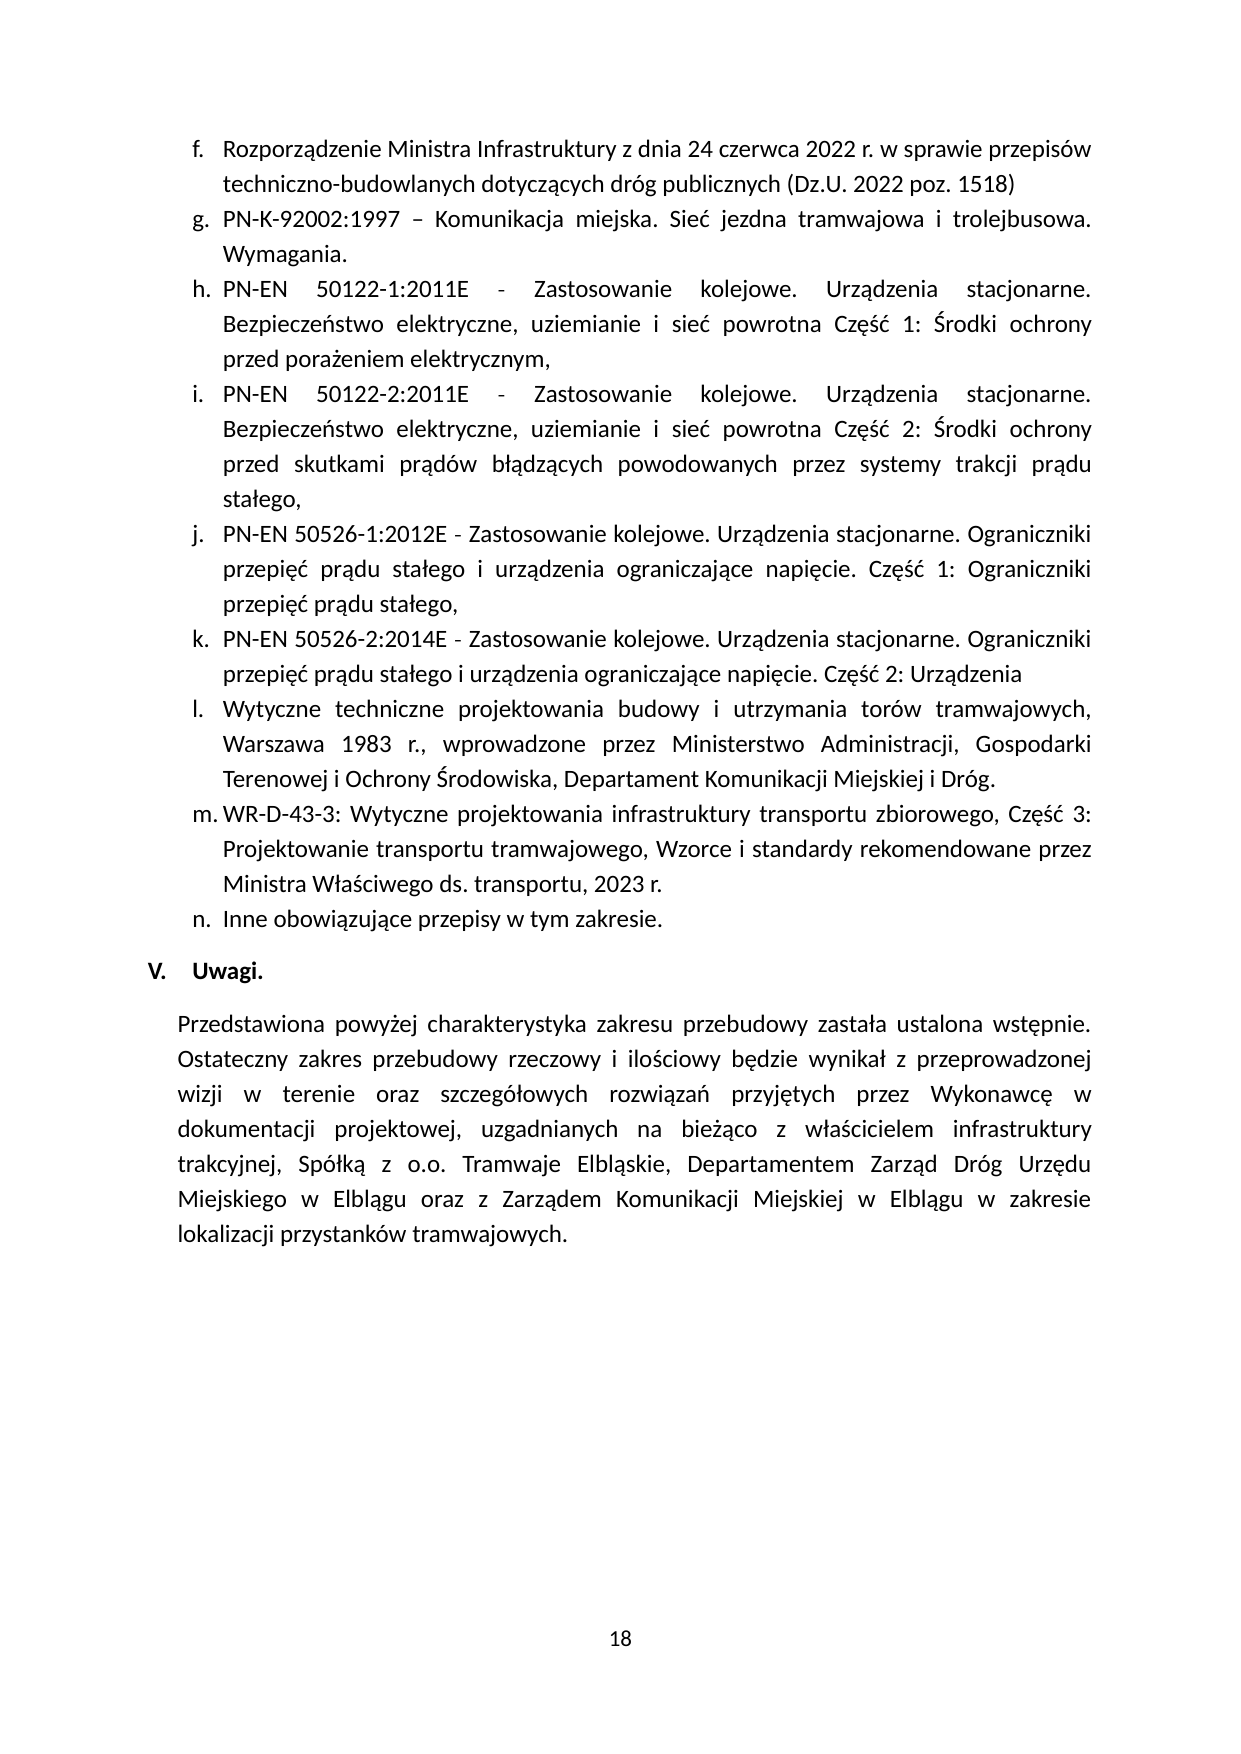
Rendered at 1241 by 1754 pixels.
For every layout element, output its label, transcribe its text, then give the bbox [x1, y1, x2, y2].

list WR-D-43-3: Wytyczne projektowania infrastruktury transportu zbiorowego, Część 3: Projektowanie transportu tramwajowego, Wzorce i standardy rekomendowane przez Ministra Właściwego ds. transportu, 2023 r. [192, 798, 1093, 898]
list Uwagi. [148, 956, 1093, 986]
list Rozporządzenie Ministra Infrastruktury z dnia 24 czerwca 2022 r. w sprawie przepisów techniczno-budowlanych dotyczących dróg publicznych (Dz.U. 2022 poz. 1518) [192, 133, 1093, 198]
list Inne obowiązujące przepisy w tym zakresie. [192, 903, 1093, 933]
list PN-EN 50526-2:2014E ˗ Zastosowanie kolejowe. Urządzenia stacjonarne. Ograniczniki przepięć prądu stałego i urządzenia ograniczające napięcie. Część 2: Urządzenia [192, 623, 1093, 688]
list PN-EN 50526-1:2012E ˗ Zastosowanie kolejowe. Urządzenia stacjonarne. Ograniczniki przepięć prądu stałego i urządzenia ograniczające napięcie. Część 1: Ograniczniki przepięć prądu stałego, [192, 518, 1093, 618]
list Wytyczne techniczne projektowania budowy i utrzymania torów tramwajowych, Warszawa 1983 r., wprowadzone przez Ministerstwo Administracji, Gospodarki Terenowej i Ochrony Środowiska, Departament Komunikacji Miejskiej i Dróg. [192, 693, 1093, 793]
list PN-EN 50122-2:2011E ˗ Zastosowanie kolejowe. Urządzenia stacjonarne. Bezpieczeństwo elektryczne, uziemianie i sieć powrotna Część 2: Środki ochrony przed skutkami prądów błądzących powodowanych przez systemy trakcji prądu stałego, [192, 378, 1093, 513]
list PN-K-92002:1997 – Komunikacja miejska. Sieć jezdna tramwajowa i trolejbusowa. Wymagania. [192, 203, 1093, 268]
list PN-EN 50122-1:2011E ˗ Zastosowanie kolejowe. Urządzenia stacjonarne. Bezpieczeństwo elektryczne, uziemianie i sieć powrotna Część 1: Środki ochrony przed porażeniem elektrycznym, [192, 273, 1093, 373]
list Przedstawiona powyżej charakterystyka zakresu przebudowy zastała ustalona wstępnie. Ostateczny zakres przebudowy rzeczowy i ilościowy będzie wynikał z przeprowadzonej wizji w terenie oraz szczegółowych rozwiązań przyjętych przez Wykonawcę w dokumentacji projektowej, uzgadnianych na bieżąco z właścicielem infrastruktury trakcyjnej, Spółką z o.o. Tramwaje Elbląskie, Departamentem Zarząd Dróg Urzędu Miejskiego w Elblągu oraz z Zarządem Komunikacji Miejskiej w Elblągu w zakresie lokalizacji przystanków tramwajowych. [177, 1008, 1093, 1249]
